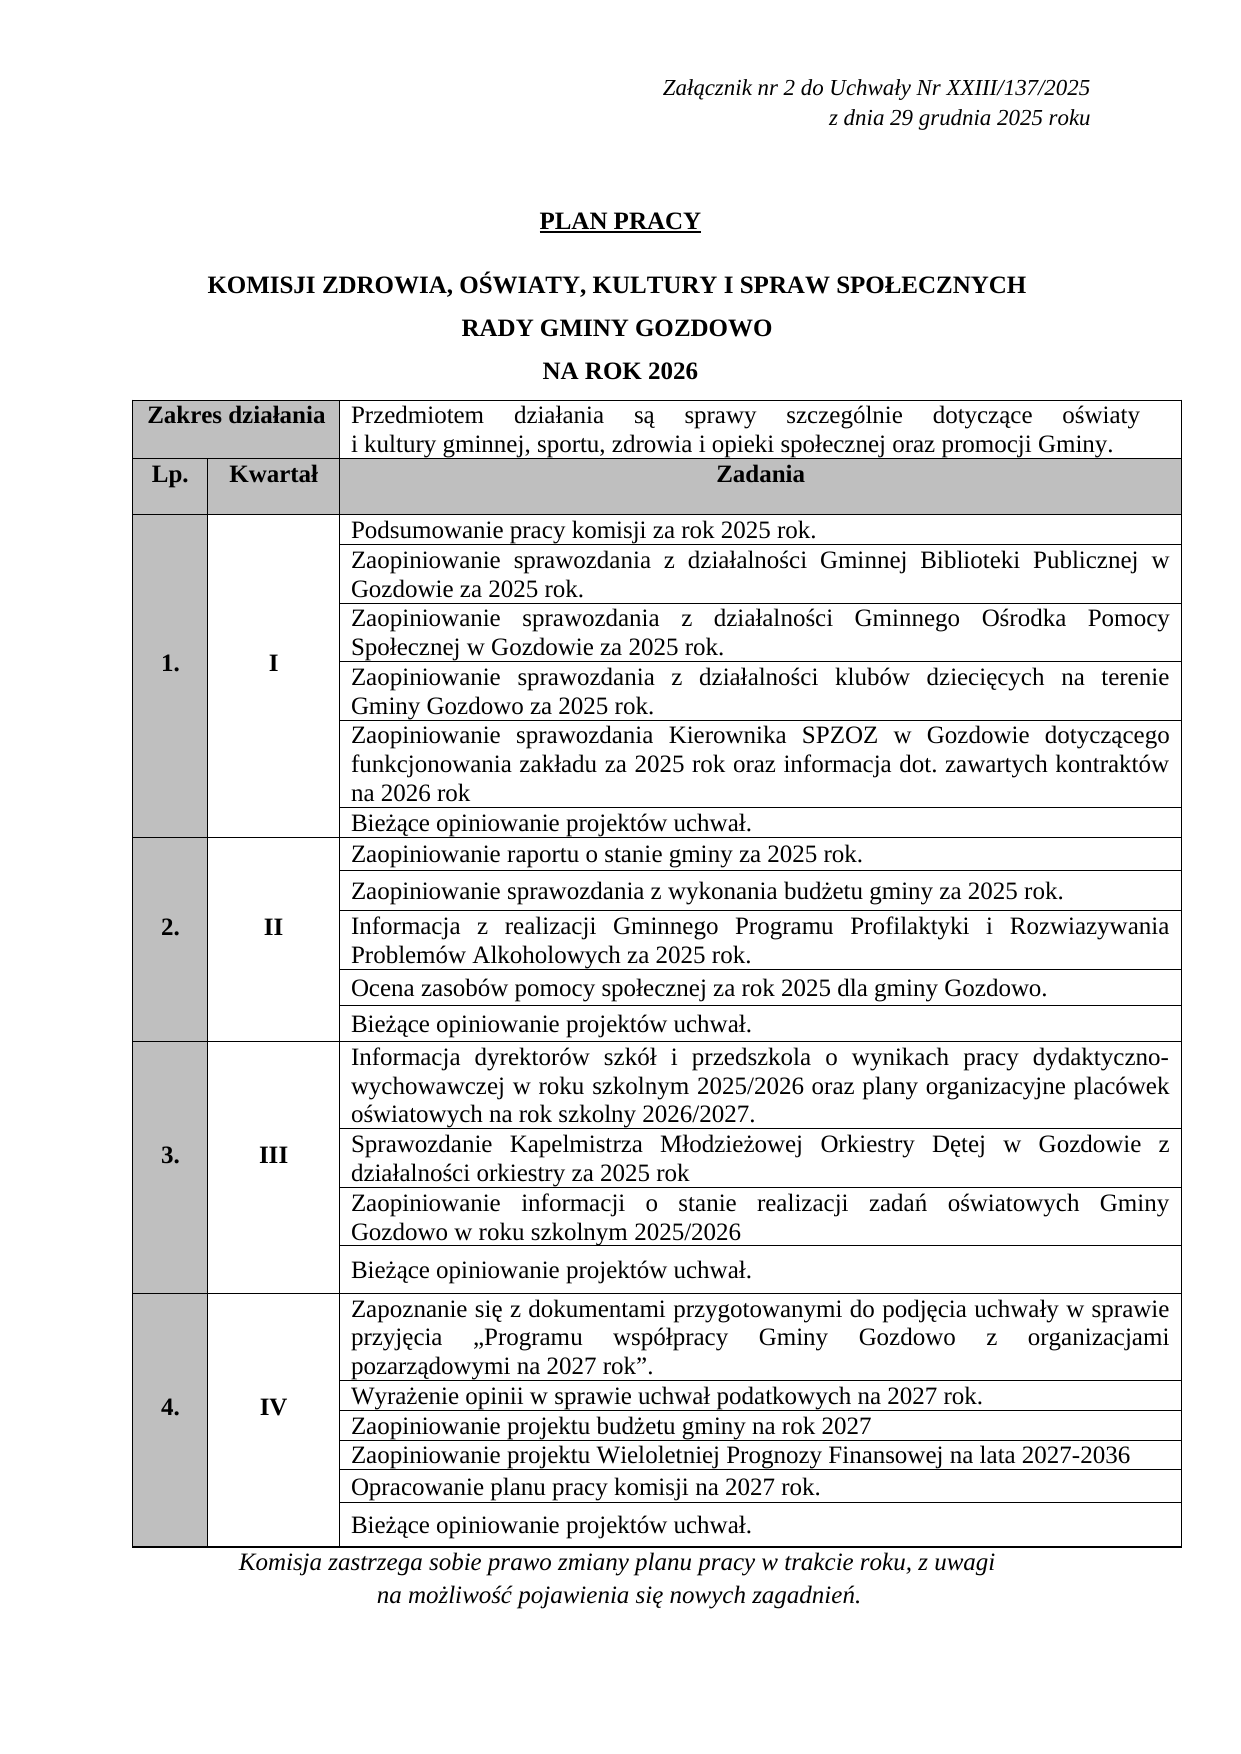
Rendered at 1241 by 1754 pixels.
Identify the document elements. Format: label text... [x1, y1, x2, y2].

table_cell Zaopiniowanie sprawozdania z działalności klubów dziecięcych na terenie Gminy Gozdowo za 2025 rok. [340, 662, 1181, 719]
table_cell Zaopiniowanie sprawozdania z działalności Gminnej Biblioteki Publicznej w Gozdowie za 2025 rok. [340, 545, 1181, 602]
table_cell I [208, 515, 339, 837]
text Załącznik nr 2 do Uchwały Nr XXIII/137/2025 z dnia 29 grudnia 2025 roku [148, 74, 1093, 130]
table_cell Zaopiniowanie sprawozdania z wykonania budżetu gminy za 2025 rok. [340, 871, 1181, 910]
table_header Zakres działania [133, 401, 339, 458]
table_cell Kwartał [208, 459, 339, 514]
table_cell Informacja z realizacji Gminnego Programu Profilaktyki i Rozwiazywania Problemów Alkoholowych za 2025 rok. [340, 911, 1181, 968]
text Komisja zastrzega sobie prawo zmiany planu pracy w trakcie roku, z uwagi na możliwość pojawienia się nowych zagadnień. [148, 1548, 1093, 1609]
table_cell Bieżące opiniowanie projektów uchwał. [340, 1006, 1181, 1041]
text KOMISJI ZDROWIA, OŚWIATY, KULTURY I SPRAW SPOŁECZNYCH RADY GMINY GOZDOWO NA ROK 2026 [148, 270, 1093, 385]
table_cell Bieżące opiniowanie projektów uchwał. [340, 1503, 1181, 1546]
table_cell Informacja dyrektorów szkół i przedszkola o wynikach pracy dydaktyczno-wychowawczej w roku szkolnym 2025/2026 oraz plany organizacyjne placówek oświatowych na rok szkolny 2026/2027. [340, 1042, 1181, 1128]
table_cell Bieżące opiniowanie projektów uchwał. [340, 1246, 1181, 1293]
table_cell Ocena zasobów pomocy społecznej za rok 2025 dla gminy Gozdowo. [340, 970, 1181, 1005]
table_cell Zaopiniowanie sprawozdania Kierownika SPZOZ w Gozdowie dotyczącego funkcjonowania zakładu za 2025 rok oraz informacja dot. zawartych kontraktów na 2026 rok [340, 721, 1181, 807]
table_header Przedmiotem działania są sprawy szczególnie dotyczące oświaty i kultury gminnej, sportu, zdrowia i opieki społecznej oraz promocji Gminy. [340, 401, 1181, 458]
table_cell Opracowanie planu pracy komisji na 2027 rok. [340, 1470, 1181, 1502]
table_cell Lp. [133, 459, 207, 514]
table_cell II [208, 838, 339, 1041]
table_cell Zadania [340, 459, 1181, 514]
table_cell Zapoznanie się z dokumentami przygotowanymi do podjęcia uchwały w sprawie przyjęcia „Programu współpracy Gminy Gozdowo z organizacjami pozarządowymi na 2027 rok”. [340, 1294, 1181, 1380]
table_cell 2. [133, 838, 207, 1041]
table_cell Zaopiniowanie projektu Wieloletniej Prognozy Finansowej na lata 2027-2036 [340, 1441, 1181, 1469]
table_cell Zaopiniowanie sprawozdania z działalności Gminnego Ośrodka Pomocy Społecznej w Gozdowie za 2025 rok. [340, 604, 1181, 661]
table_cell Bieżące opiniowanie projektów uchwał. [340, 808, 1181, 837]
table_cell 4. [133, 1294, 207, 1546]
table_cell 3. [133, 1042, 207, 1293]
table_cell Podsumowanie pracy komisji za rok 2025 rok. [340, 515, 1181, 544]
table_cell III [208, 1042, 339, 1293]
table_cell 1. [133, 515, 207, 837]
table_cell Zaopiniowanie raportu o stanie gminy za 2025 rok. [340, 838, 1181, 869]
table_cell IV [208, 1294, 339, 1546]
text PLAN PRACY [148, 206, 1093, 235]
table_cell Sprawozdanie Kapelmistrza Młodzieżowej Orkiestry Dętej w Gozdowie z działalności orkiestry za 2025 rok [340, 1129, 1181, 1187]
table_cell Zaopiniowanie projektu budżetu gminy na rok 2027 [340, 1411, 1181, 1439]
table_cell Wyrażenie opinii w sprawie uchwał podatkowych na 2027 rok. [340, 1381, 1181, 1410]
table_cell Zaopiniowanie informacji o stanie realizacji zadań oświatowych Gminy Gozdowo w roku szkolnym 2025/2026 [340, 1188, 1181, 1245]
